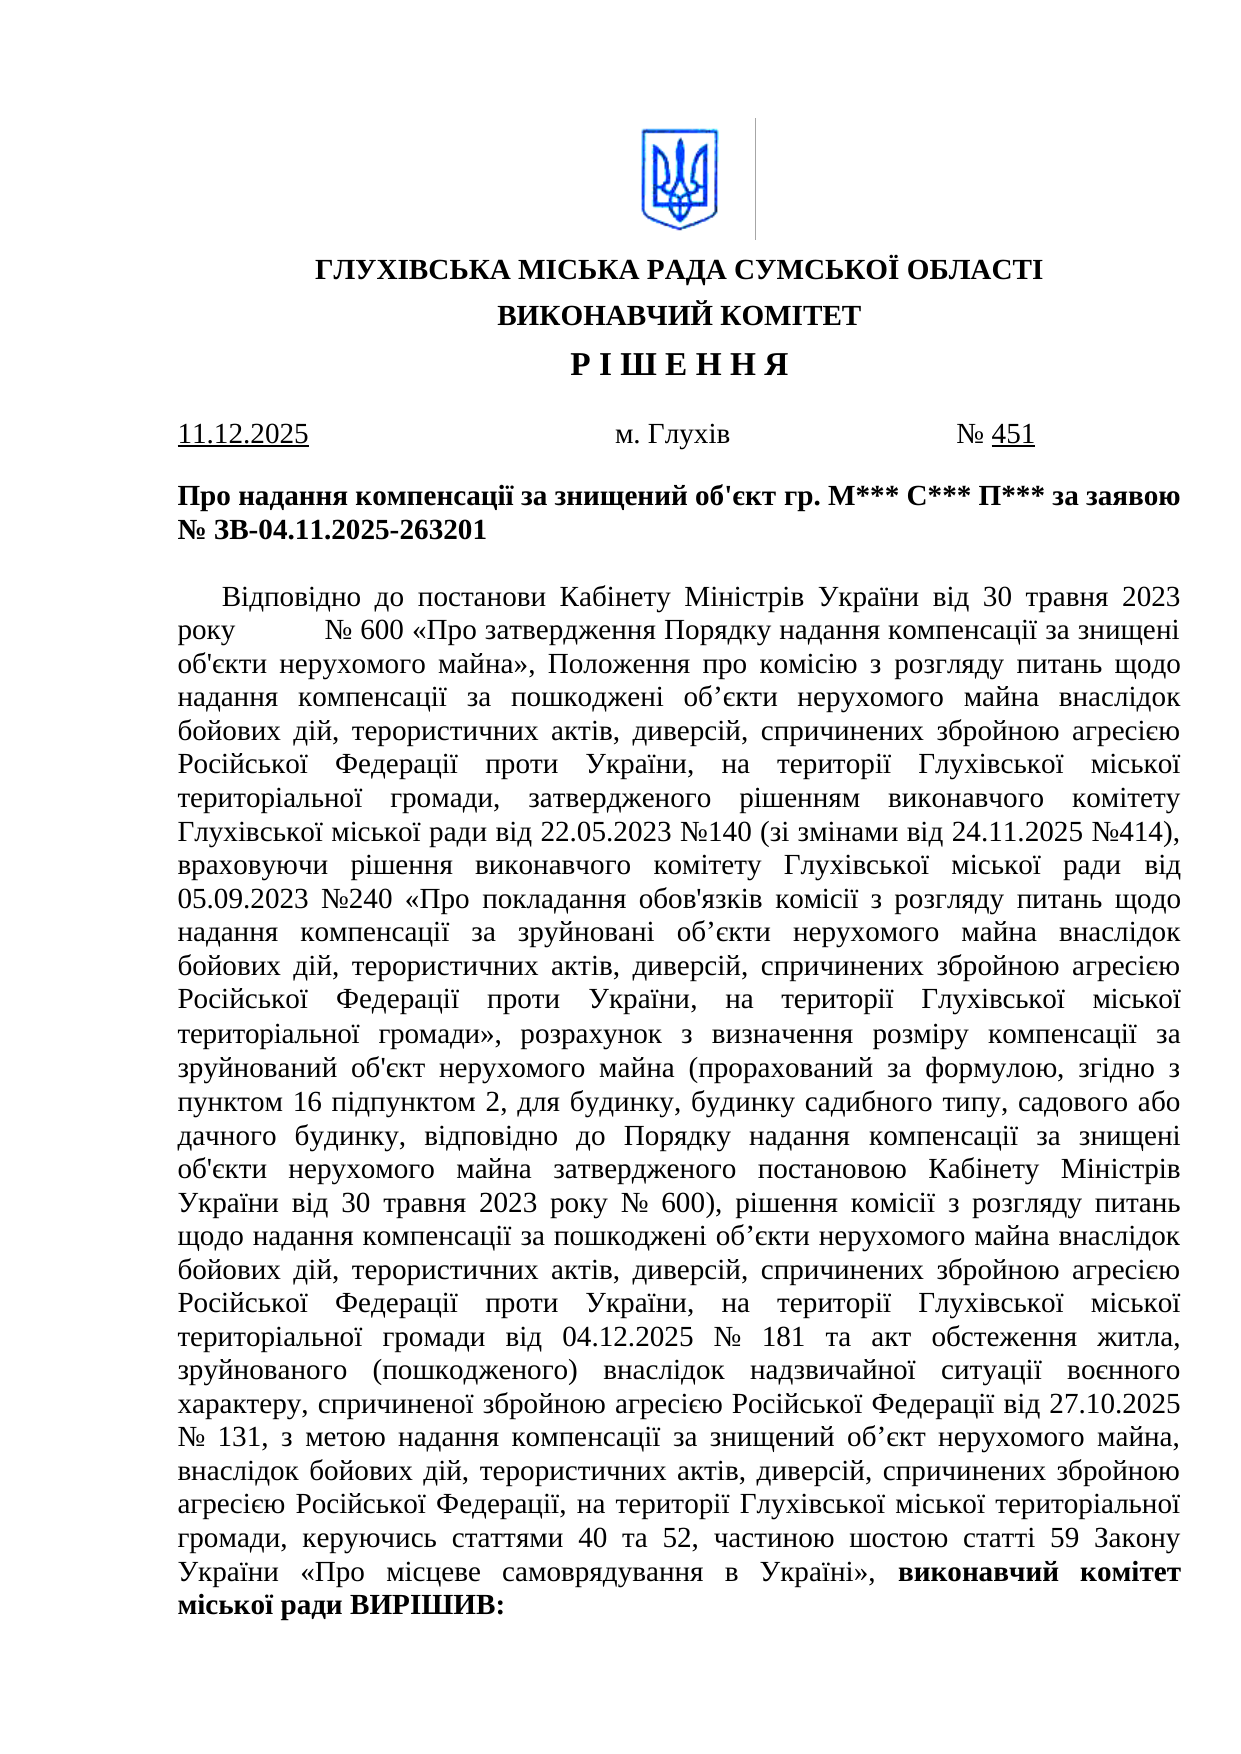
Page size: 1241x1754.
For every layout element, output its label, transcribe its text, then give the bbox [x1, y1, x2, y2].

subtitle ГЛУХІВСЬКА МІСЬКА РАДА СУМСЬКОЇ ОБЛАСТІ [177, 252, 1181, 286]
subtitle 11.12.2025 м. Глухів № 451 [177, 416, 1181, 449]
picture [602, 118, 756, 240]
subtitle ВИКОНАВЧИЙ КОМІТЕТ [177, 298, 1181, 332]
text Відповідно до постанови Кабінету Міністрів України від 30 травня 2023 року № 600 «Про затвердження Порядку надання компенсації за знищені об'єкти нерухомого майна», Положення про комісію з розгляду питань щодо надання компенсації за пошкоджені об’єкти нерухомого майна внаслідок бойових дій, терористичних актів, диверсій, спричинених збройною агресією Російської Федерації проти України, на території Глухівської міської територіальної громади, затвердженого рішенням виконавчого комітету Глухівської міської ради від 22.05.2023 №140 (зі змінами від 24.11.2025 №414), враховуючи рішення виконавчого комітету Глухівської міської ради від 05.09.2023 №240 «Про покладання обов'язків комісії з розгляду питань щодо надання компенсації за зруйновані об’єкти нерухомого майна внаслідок бойових дій, терористичних актів, диверсій, спричинених збройною агресією Російської Федерації проти України, на території Глухівської міської територіальної громади», розрахунок з визначення розміру компенсації за зруйнований об'єкт нерухомого майна (прорахований за формулою, згідно з пунктом 16 підпунктом 2, для будинку, будинку садибного типу, садового або дачного будинку, відповідно до Порядку надання компенсації за знищені об'єкти нерухомого майна затвердженого постановою Кабінету Міністрів України від 30 травня 2023 року № 600), рішення комісії з розгляду питань щодо надання компенсації за пошкоджені об’єкти нерухомого майна внаслідок бойових дій, терористичних актів, диверсій, спричинених збройною агресією Російської Федерації проти України, на території Глухівської міської територіальної громади від 04.12.2025 № 181 та акт обстеження житла, зруйнованого (пошкодженого) внаслідок надзвичайної ситуації воєнного характеру, спричиненої збройною агресією Російської Федерації від 27.10.2025 № 131, з метою надання компенсації за знищений об’єкт нерухомого майна, внаслідок бойових дій, терористичних актів, диверсій, спричинених збройною агресією Російської Федерації, на території Глухівської міської територіальної громади, керуючись статтями 40 та 52, частиною шостою статті 59 Закону України «Про місцеве самоврядування в Україні», виконавчий комітет міської ради ВИРІШИВ: [177, 579, 1181, 1621]
subtitle Р І Ш Е Н Н Я [177, 344, 1181, 382]
subtitle Про надання компенсації за знищений об'єкт гр. М*** С*** П*** за заявою № ЗВ-04.11.2025-263201 [214, 512, 1181, 545]
